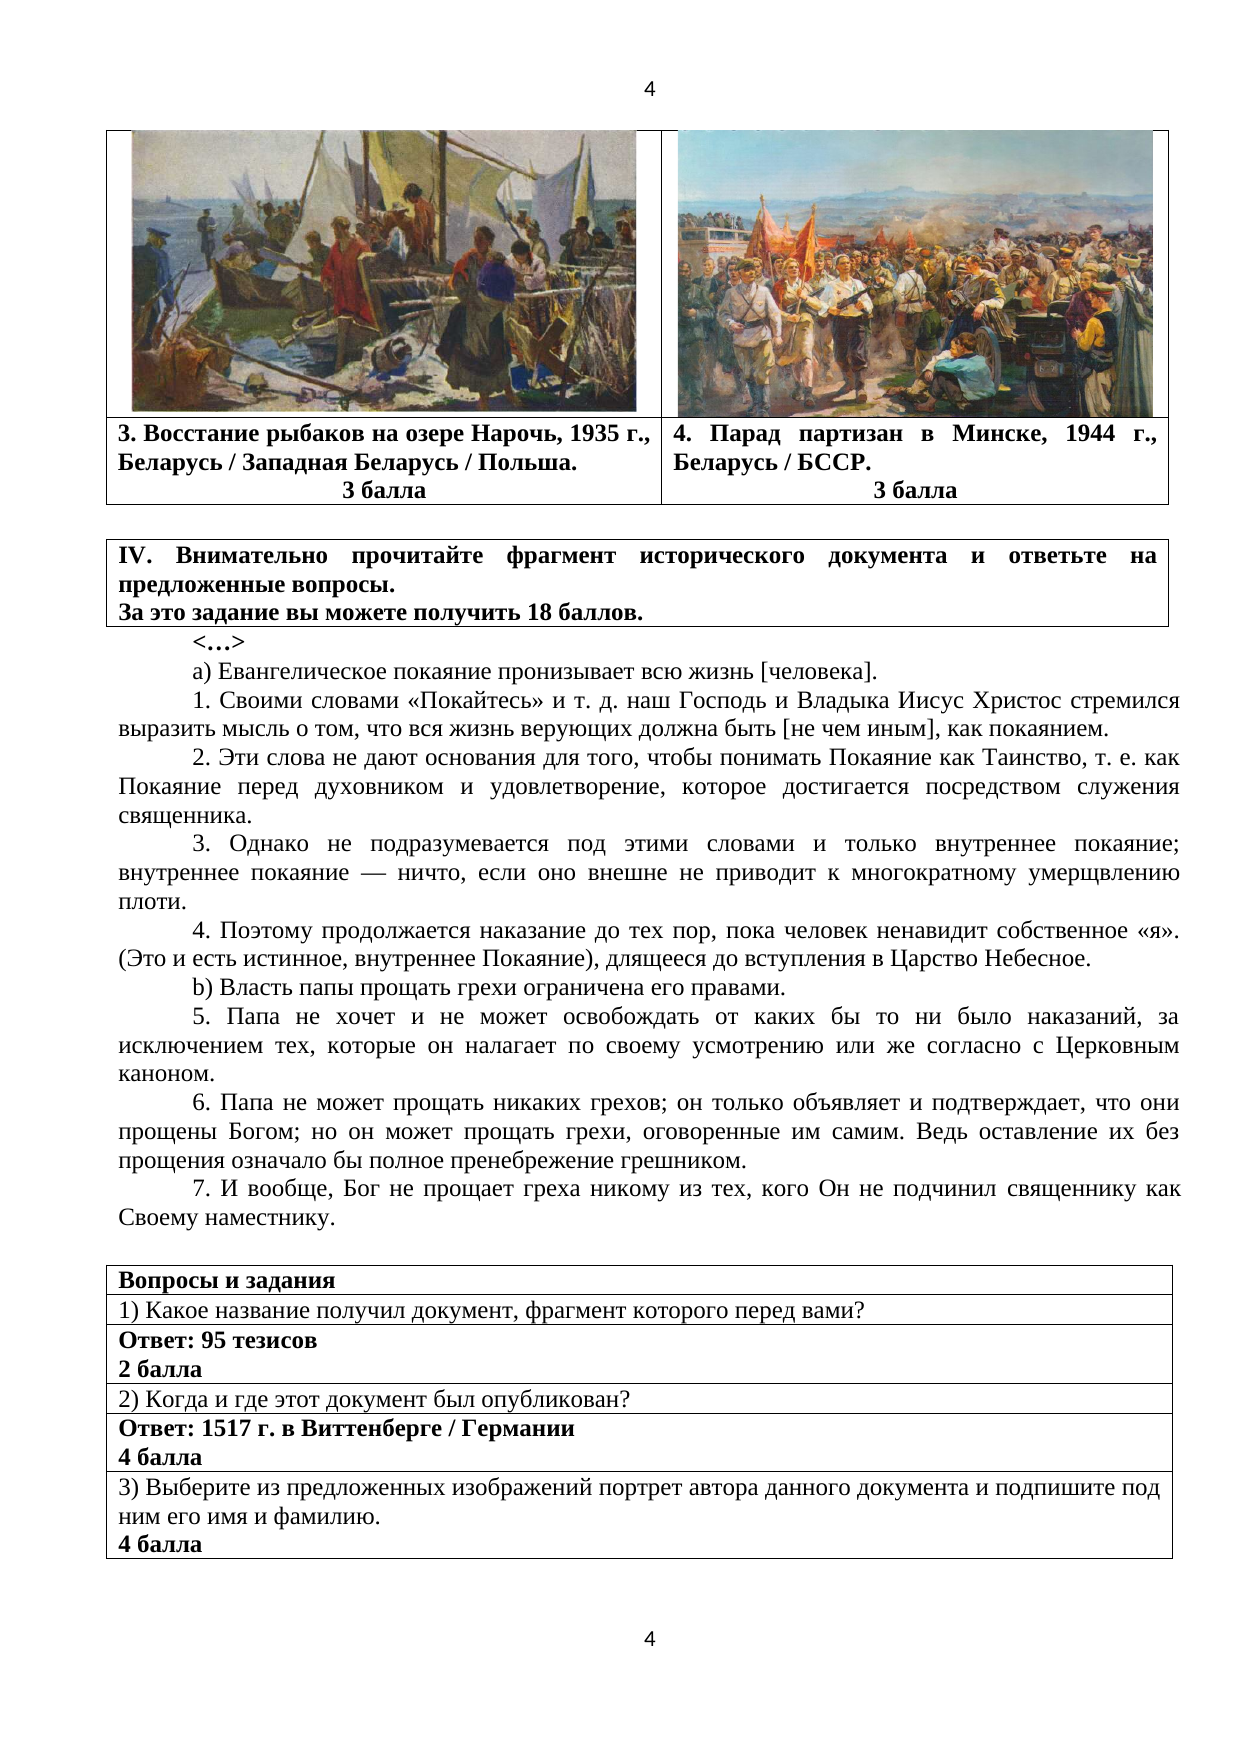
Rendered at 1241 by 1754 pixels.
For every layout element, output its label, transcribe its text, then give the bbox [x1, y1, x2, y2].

text <…> [118, 627, 1181, 656]
table_cell Ответ: 95 тезисов 2 балла [107, 1325, 1172, 1383]
text 3. Однако не подразумевается под этими словами и только внутреннее покаяние; внутреннее покаяние — ничто, если оно внешне не приводит к многократному умерщвлению плоти. [118, 828, 1181, 915]
text b) Власть папы прощать грехи ограничена его правами. [118, 972, 1181, 1001]
text 7. И вообще, Бог не прощает греха никому из тех, кого Он не подчинил священнику как Своему наместнику. [118, 1173, 1181, 1231]
text 1. Своими словами «Покайтесь» и т. д. наш Господь и Владыка Иисус Христос стремился выразить мысль о том, что вся жизнь верующих должна быть [не чем иным], как покаянием. [118, 685, 1181, 742]
text 2. Эти слова не дают основания для того, чтобы понимать Покаяние как Таинство, т. е. как Покаяние перед духовником и удовлетворение, которое достигается посредством служения священника. [118, 742, 1181, 828]
table_cell 3) Выберите из предложенных изображений портрет автора данного документа и подпишите под ним его имя и фамилию. 4 балла [107, 1472, 1172, 1558]
table_header Вопросы и задания [107, 1266, 1172, 1294]
table_cell [662, 131, 677, 417]
table_cell [1153, 131, 1168, 417]
table_header IV. Внимательно прочитайте фрагмент исторического документа и ответьте на предложенные вопросы. За это задание вы можете получить 18 баллов. [107, 540, 1168, 626]
table_cell 3. Восстание рыбаков на озере Нарочь, 1935 г., Беларусь / Западная Беларусь / Польша. 3 балла [107, 418, 661, 504]
text 6. Папа не может прощать никаких грехов; он только объявляет и подтверждает, что они прощены Богом; но он может прощать грехи, оговоренные им самим. Ведь оставление их без прощения означало бы полное пренебрежение грешником. [118, 1087, 1181, 1173]
table_cell 4. Парад партизан в Минске, 1944 г., Беларусь / БССР. 3 балла [662, 418, 1168, 504]
table_cell 1) Какое название получил документ, фрагмент которого перед вами? [107, 1295, 1172, 1324]
table_cell 2) Когда и где этот документ был опубликован? [107, 1384, 1172, 1412]
text 4. Поэтому продолжается наказание до тех пор, пока человек ненавидит собственное «я». (Это и есть истинное, внутреннее Покаяние), длящееся до вступления в Царство Небесное. [118, 915, 1181, 972]
text a) Евангелическое покаяние пронизывает всю жизнь [человека]. [118, 656, 1181, 685]
table_cell [107, 131, 661, 417]
picture [677, 130, 1153, 417]
text 5. Папа не хочет и не может освобождать от каких бы то ни было наказаний, за исключением тех, которые он налагает по своему усмотрению или же согласно с Церковным каноном. [118, 1001, 1181, 1087]
picture [131, 130, 637, 412]
table_cell Ответ: 1517 г. в Виттенберге / Германии 4 балла [107, 1414, 1172, 1471]
